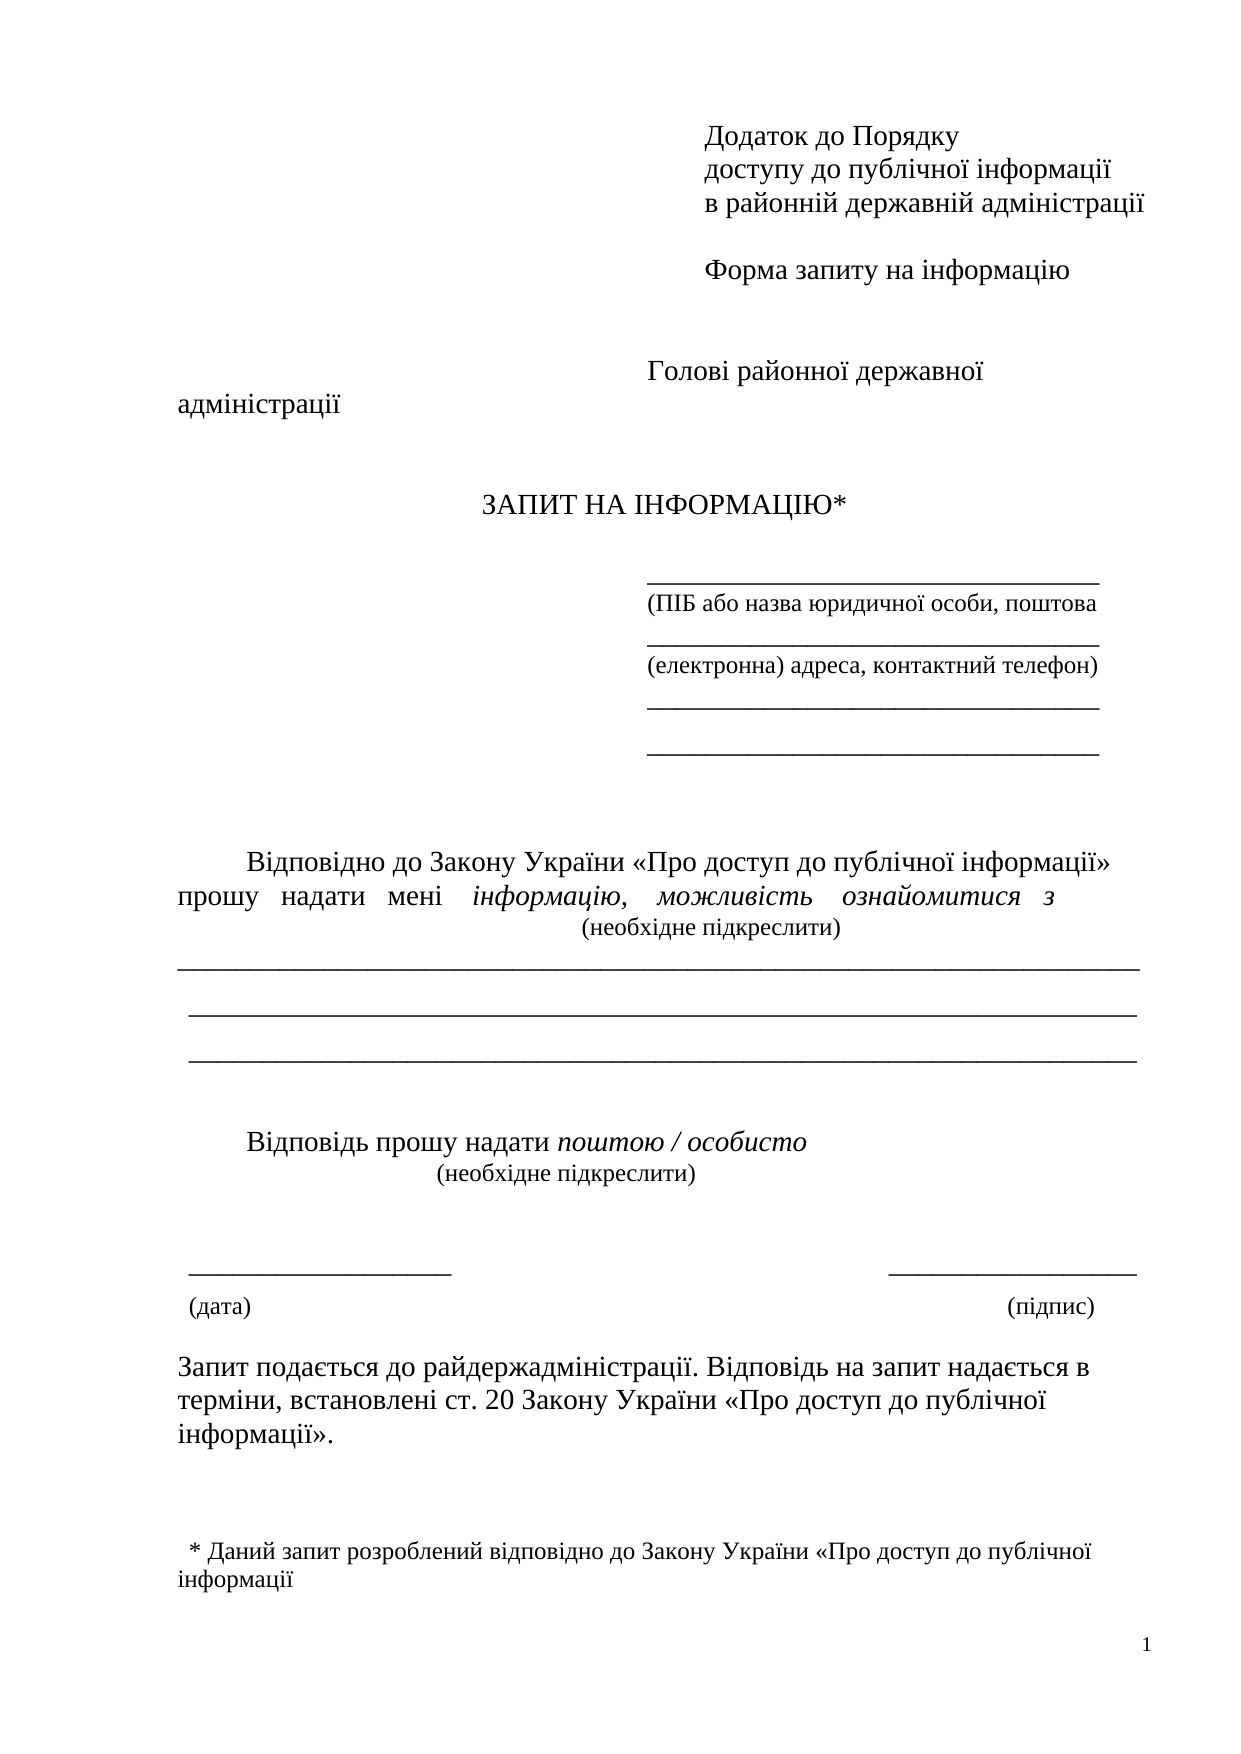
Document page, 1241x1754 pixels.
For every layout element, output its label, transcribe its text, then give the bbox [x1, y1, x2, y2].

text * Даний запит розроблений відповідно до Закону України «Про доступ до публічної інформації [177, 1536, 1152, 1593]
text Форма запиту на інформацію [704, 252, 1152, 286]
text _________________________________________________________________ [177, 1032, 1152, 1066]
text доступу до публічної інформації [704, 152, 1152, 185]
text Запит подається до райдержадміністрації. Відповідь на запит надається в терміни, встановлені ст. 20 Закону України «Про доступ до публічної інформації». [177, 1349, 1152, 1449]
text (дата) (підпис) [177, 1291, 1152, 1320]
text _________________________________________________________________ [177, 986, 1152, 1020]
text ЗАПИТ НА ІНФОРМАЦІЮ* [177, 487, 1152, 521]
text _______________________________ [177, 679, 1152, 712]
text (необхідне підкреслити) __________________________________________________________________ [177, 912, 1152, 974]
text (електронна) адреса, контактний телефон) [177, 650, 1152, 679]
text в районній державній адміністрації [704, 185, 1152, 219]
text __________________ _________________ [177, 1245, 1152, 1279]
text (необхідне підкреслити) [177, 1158, 1152, 1187]
text _______________________________ [177, 554, 1152, 588]
text Голові районної державної адміністрації [177, 353, 1152, 420]
text (ПІБ або назва юридичної особи, поштова [177, 588, 1152, 616]
text Додаток до Порядку [704, 118, 1152, 152]
text _______________________________ [177, 616, 1152, 650]
text Відповідь прошу надати поштою / особисто [177, 1124, 1152, 1158]
text Відповідно до Закону України «Про доступ до публічної інформації» прошу надати мені інформацію, можливість ознайомитися з [177, 844, 1152, 912]
text _______________________________ [177, 725, 1152, 758]
